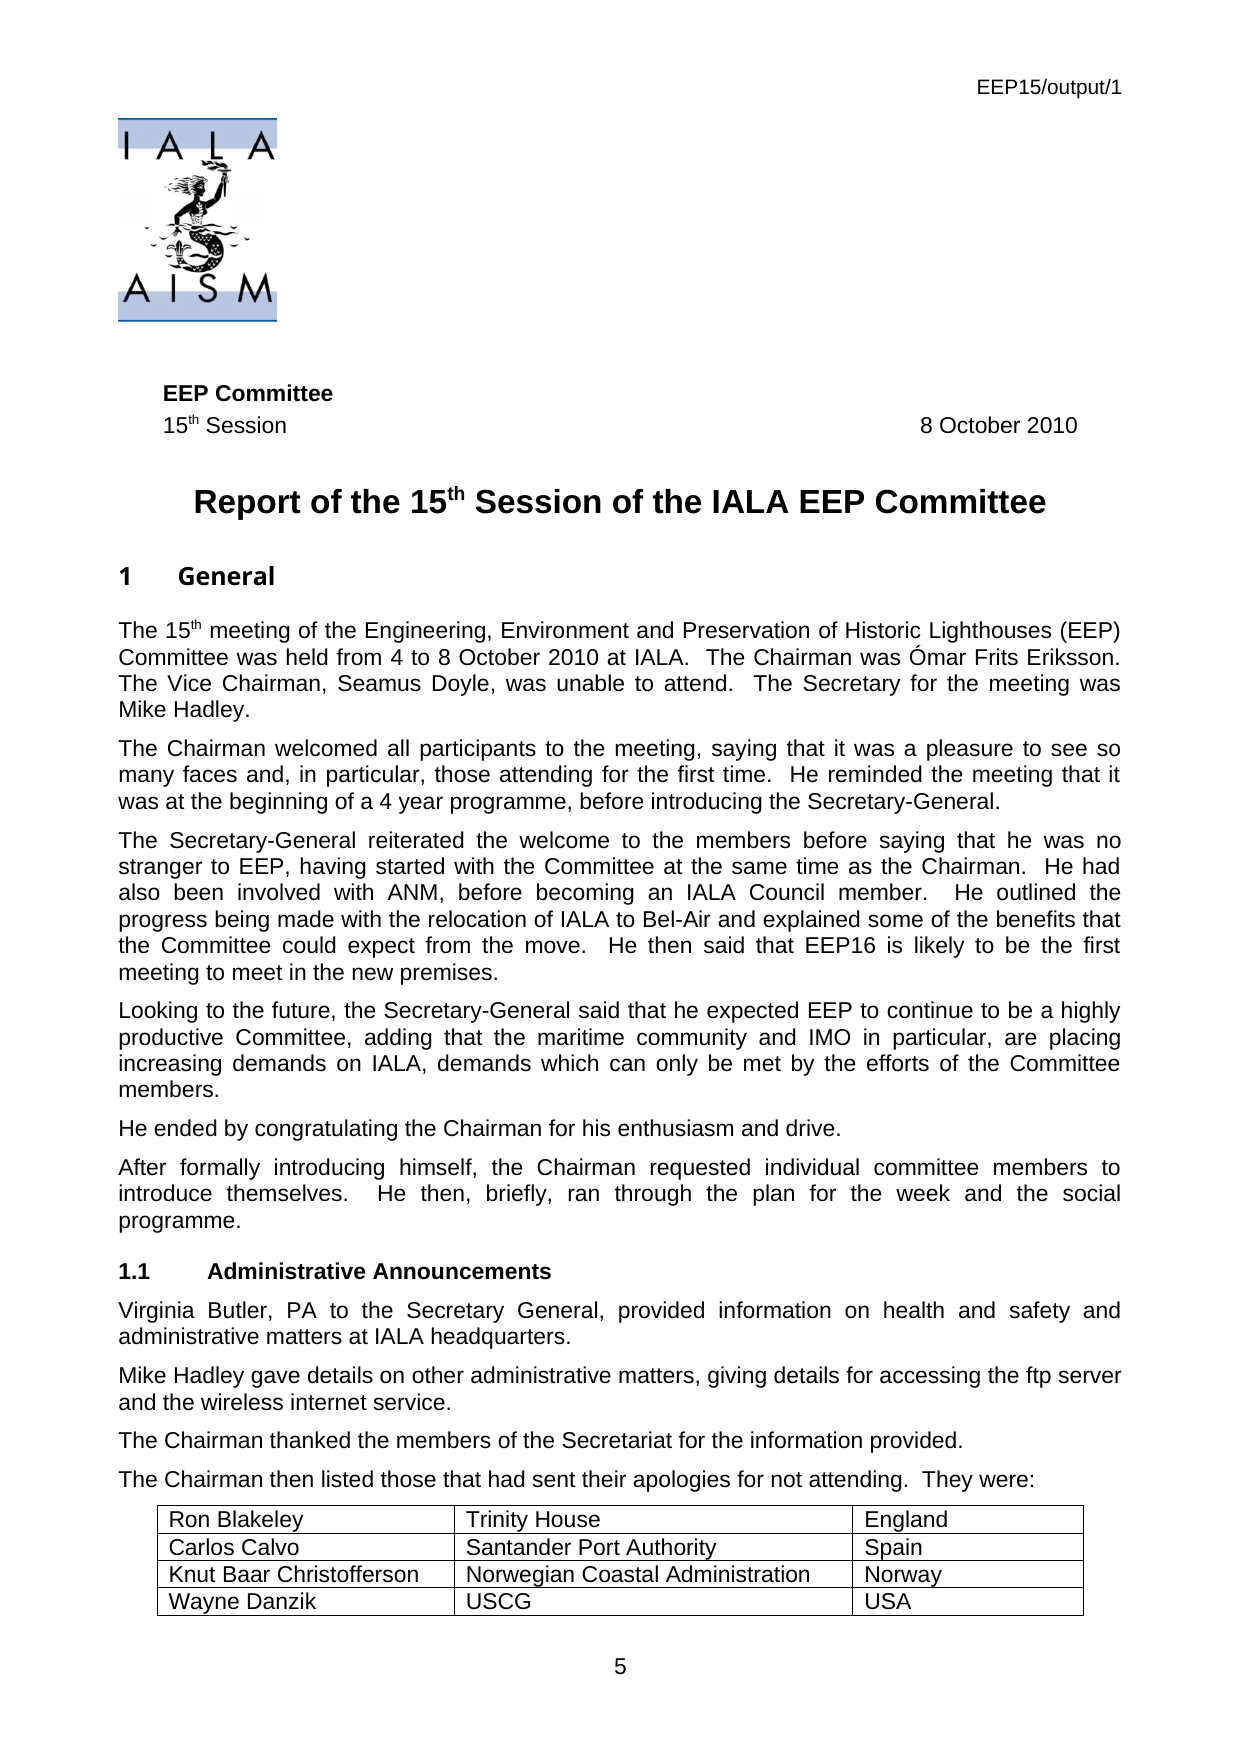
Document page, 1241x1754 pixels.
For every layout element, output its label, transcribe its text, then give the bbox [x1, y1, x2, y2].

text The Chairman thanked the members of the Secretariat for the information provided. [118, 1427, 1122, 1454]
text The 15th meeting of the Engineering, Environment and Preservation of Historic Lighthouses (EEP) Committee was held from 4 to 8 October 2010 at IALA. The Chairman was Ómar Frits Eriksson. The Vice Chairman, Seamus Doyle, was unable to attend. The Secretary for the meeting was Mike Hadley. [118, 617, 1122, 723]
text Report of the 15th Session of the IALA EEP Committee [118, 482, 1122, 521]
table_header England [853, 1506, 1083, 1532]
table_cell Spain [853, 1534, 1083, 1560]
text Virginia Butler, PA to the Secretary General, provided information on health and safety and administrative matters at IALA headquarters. [118, 1297, 1122, 1350]
table_cell Santander Port Authority [455, 1534, 852, 1560]
text The Chairman welcomed all participants to the meeting, saying that it was a pleasure to see so many faces and, in particular, those attending for the first time. He reminded the meeting that it was at the beginning of a 4 year programme, before introducing the Secretary-General. [118, 735, 1122, 814]
subtitle Administrative Announcements [118, 1258, 1122, 1284]
text He ended by congratulating the Chairman for his enthusiasm and drive. [118, 1115, 1122, 1142]
table_cell Norway [853, 1561, 1083, 1587]
text Looking to the future, the Secretary-General said that he expected EEP to continue to be a highly productive Committee, adding that the maritime community and IMO in particular, are placing increasing demands on IALA, demands which can only be met by the efforts of the Committee members. [118, 997, 1122, 1103]
picture [118, 118, 278, 322]
table_cell Carlos Calvo [158, 1534, 454, 1560]
table_header EEP Committee 15th Session [150, 373, 620, 445]
text Mike Hadley gave details on other administrative matters, giving details for accessing the ftp server and the wireless internet service. [118, 1362, 1122, 1415]
table_cell USA [853, 1588, 1083, 1615]
text After formally introducing himself, the Chairman requested individual committee members to introduce themselves. He then, briefly, ran through the plan for the week and the social programme. [118, 1154, 1122, 1233]
subtitle General [118, 558, 1122, 592]
text The Secretary-General reiterated the welcome to the members before saying that he was no stranger to EEP, having started with the Committee at the same time as the Chairman. He had also been involved with ANM, before becoming an IALA Council member. He outlined the progress being made with the relocation of IALA to Bel-Air and explained some of the benefits that the Committee could expect from the move. He then said that EEP16 is likely to be the first meeting to meet in the new premises. [118, 827, 1122, 985]
table_cell Wayne Danzik [158, 1588, 454, 1615]
table_header Ron Blakeley [158, 1506, 454, 1532]
table_cell Knut Baar Christofferson [158, 1561, 454, 1587]
table_header Trinity House [455, 1506, 852, 1532]
table_cell USCG [455, 1588, 852, 1615]
text The Chairman then listed those that had sent their apologies for not attending. They were: [118, 1466, 1122, 1493]
table_header 8 October 2010 [620, 373, 1090, 445]
table_cell Norwegian Coastal Administration [455, 1561, 852, 1587]
